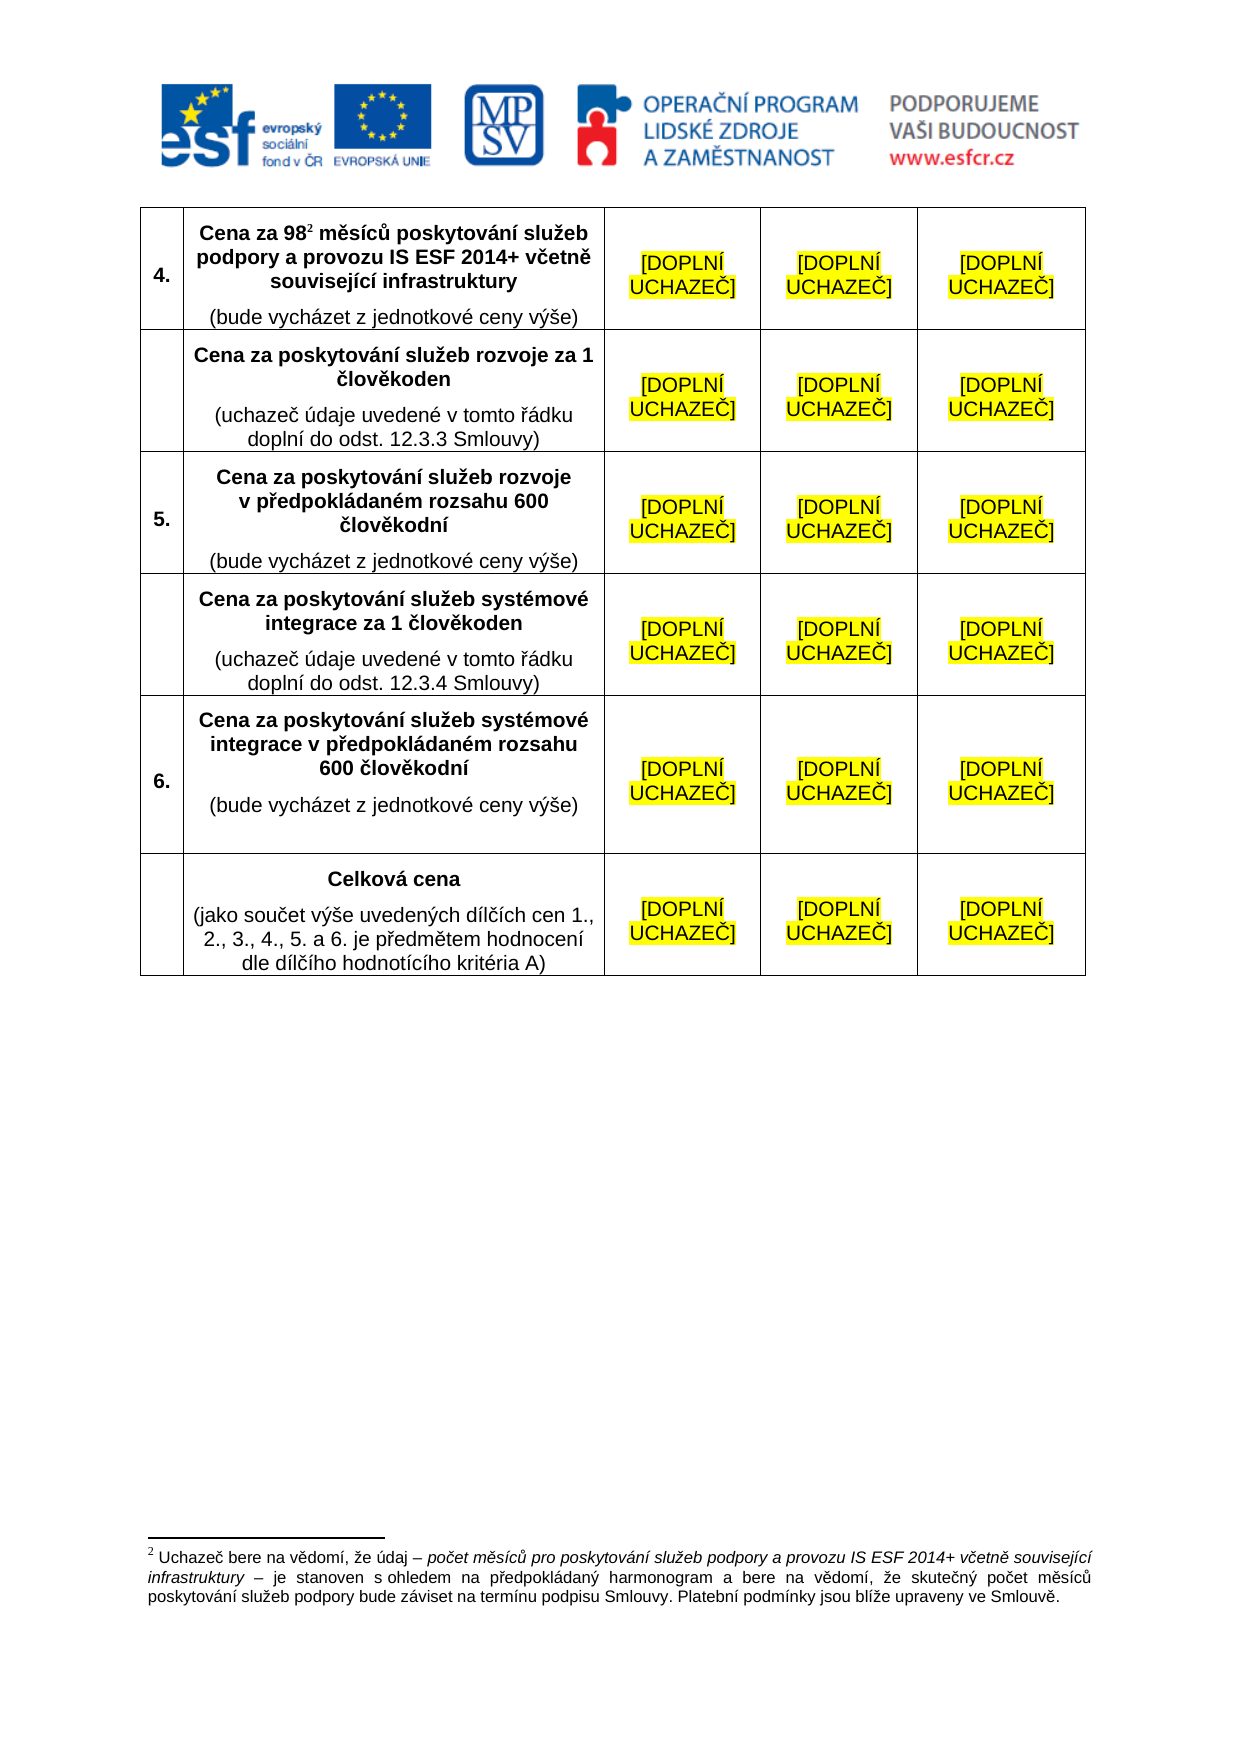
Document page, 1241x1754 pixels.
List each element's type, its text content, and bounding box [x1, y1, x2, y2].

table_cell 5. [141, 452, 183, 573]
table_cell [DOPLNÍ UCHAZEČ] [761, 696, 917, 853]
table_cell Celková cena (jako součet výše uvedených dílčích cen 1., 2., 3., 4., 5. a 6. je předmětem hodnocení dle dílčího hodnotícího kritéria A) [184, 854, 604, 975]
table_cell [DOPLNÍ UCHAZEČ] [918, 208, 1085, 329]
table_cell Cena za poskytování služeb rozvoje v předpokládaném rozsahu 600 člověkodní (bude vycházet z jednotkové ceny výše) [184, 452, 604, 573]
table_cell Cena za poskytování služeb rozvoje za 1 člověkoden (uchazeč údaje uvedené v tomto řádku doplní do odst. 12.3.3 Smlouvy) [184, 330, 604, 451]
table_cell [DOPLNÍ UCHAZEČ] [605, 854, 760, 975]
table_cell [DOPLNÍ UCHAZEČ] [761, 854, 917, 975]
table_cell [141, 574, 183, 695]
table_cell [141, 854, 183, 975]
table_cell [DOPLNÍ UCHAZEČ] [761, 574, 917, 695]
table_cell [DOPLNÍ UCHAZEČ] [918, 330, 1085, 451]
table_cell [DOPLNÍ UCHAZEČ] [918, 452, 1085, 573]
table_cell Cena za poskytování služeb systémové integrace za 1 člověkoden (uchazeč údaje uvedené v tomto řádku doplní do odst. 12.3.4 Smlouvy) [184, 574, 604, 695]
table_cell [DOPLNÍ UCHAZEČ] [761, 208, 917, 329]
table_cell [DOPLNÍ UCHAZEČ] [918, 854, 1085, 975]
table_cell Cena za 98 měsíců poskytování služeb podpory a provozu IS ESF 2014+ včetně související infrastruktury (bude vycházet z jednotkové ceny výše) [184, 208, 604, 329]
table_cell [141, 330, 183, 451]
table_cell [DOPLNÍ UCHAZEČ] [605, 574, 760, 695]
table_cell [DOPLNÍ UCHAZEČ] [761, 330, 917, 451]
table_cell 4. [141, 208, 183, 329]
table_cell [DOPLNÍ UCHAZEČ] [605, 696, 760, 853]
table_cell [DOPLNÍ UCHAZEČ] [605, 208, 760, 329]
table_cell [DOPLNÍ UCHAZEČ] [918, 696, 1085, 853]
table_cell [DOPLNÍ UCHAZEČ] [918, 574, 1085, 695]
table_cell 6. [141, 696, 183, 853]
table_cell Cena za poskytování služeb systémové integrace v předpokládaném rozsahu 600 člověkodní (bude vycházet z jednotkové ceny výše) [184, 696, 604, 853]
table_cell [DOPLNÍ UCHAZEČ] [761, 452, 917, 573]
table_cell [DOPLNÍ UCHAZEČ] [605, 330, 760, 451]
table_cell [DOPLNÍ UCHAZEČ] [605, 452, 760, 573]
